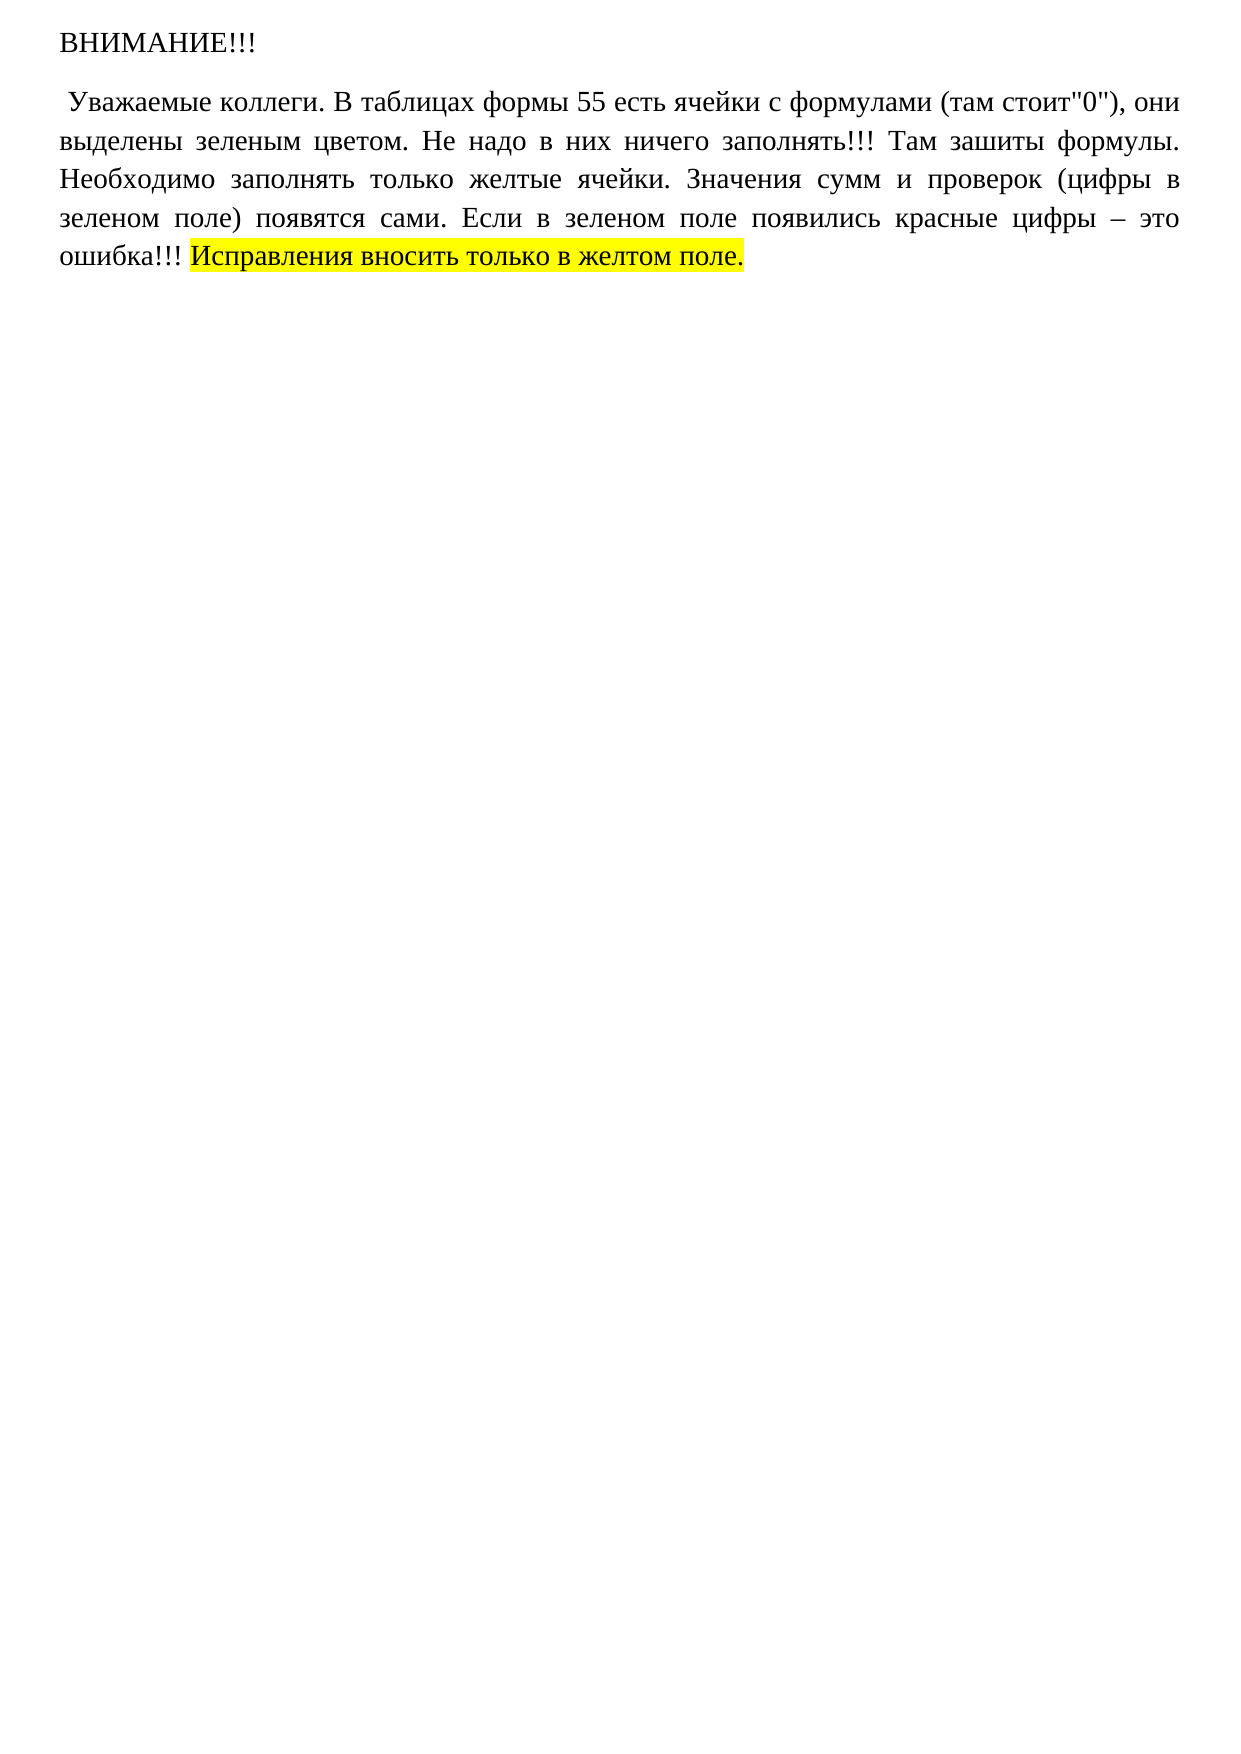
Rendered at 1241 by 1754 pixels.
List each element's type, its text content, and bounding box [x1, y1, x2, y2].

text ВНИМАНИЕ!!! [59, 25, 1181, 58]
text Уважаемые коллеги. В таблицах формы 55 есть ячейки с формулами (там стоит"0"), они выделены зеленым цветом. Не надо в них ничего заполнять!!! Там зашиты формулы. Необходимо заполнять только желтые ячейки. Значения сумм и проверок (цифры в зеленом поле) появятся сами. Если в зеленом поле появились красные цифры – это ошибка!!! Исправления вносить только в желтом поле. [59, 84, 1181, 272]
